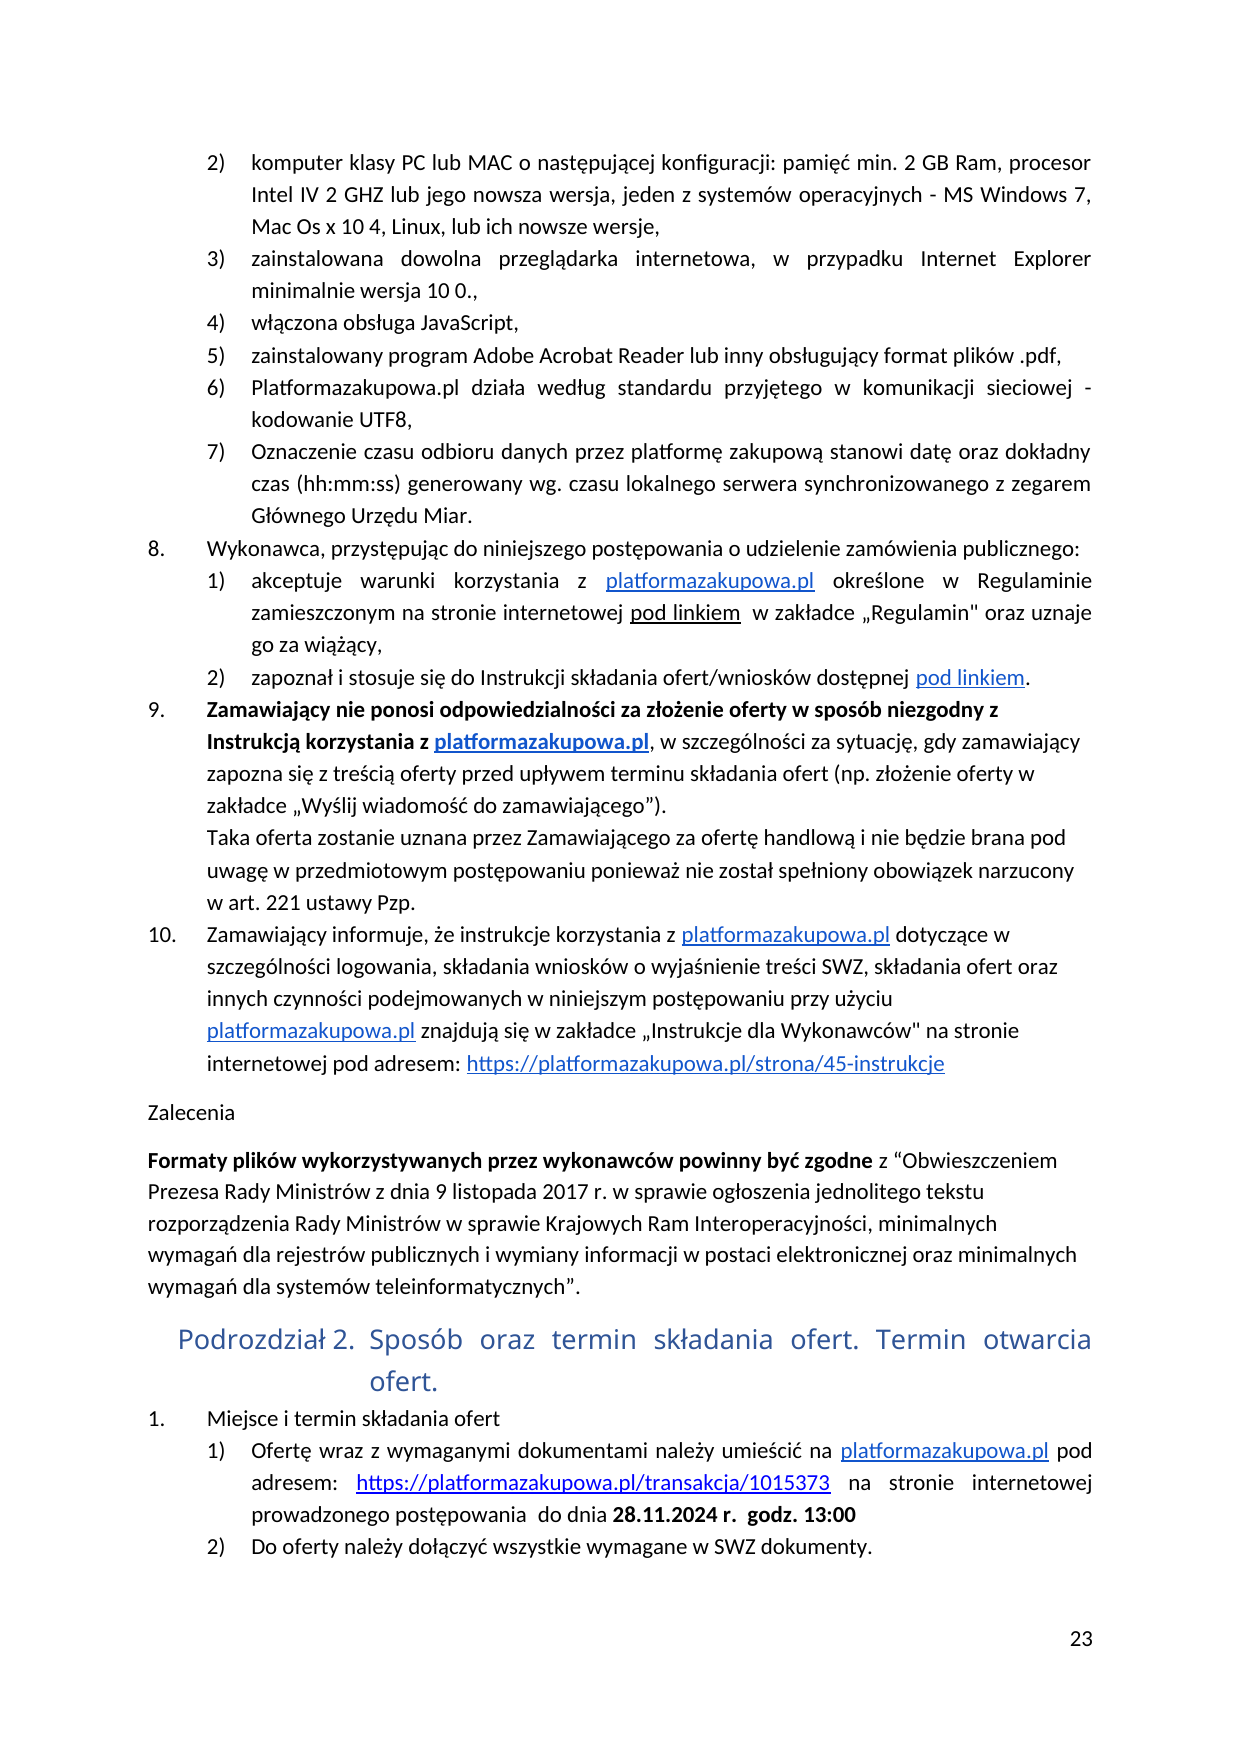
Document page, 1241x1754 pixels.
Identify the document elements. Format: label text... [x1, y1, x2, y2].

list zainstalowana dowolna przeglądarka internetowa, w przypadku Internet Explorer minimalnie wersja 10 0., [207, 244, 1093, 304]
text Formaty plików wykorzystywanych przez wykonawców powinny być zgodne z “Obwieszczeniem Prezesa Rady Ministrów z dnia 9 listopada 2017 r. w sprawie ogłoszenia jednolitego tekstu rozporządzenia Rady Ministrów w sprawie Krajowych Ram Interoperacyjności, minimalnych wymagań dla rejestrów publicznych i wymiany informacji w postaci elektronicznej oraz minimalnych wymagań dla systemów teleinformatycznych”. [148, 1146, 1093, 1300]
list akceptuje warunki korzystania z platformazakupowa.pl określone w Regulaminie zamieszczonym na stronie internetowej pod linkiem w zakładce „Regulamin" oraz uznaje go za wiążący, [207, 566, 1093, 658]
list Ofertę wraz z wymaganymi dokumentami należy umieścić na platformazakupowa.pl pod adresem: https://platformazakupowa.pl/transakcja/1015373 na stronie internetowej prowadzonego postępowania do dnia 28.11.2024 r. godz. 13:00 [207, 1436, 1093, 1528]
list komputer klasy PC lub MAC o następującej konfiguracji: pamięć min. 2 GB Ram, procesor Intel IV 2 GHZ lub jego nowsza wersja, jeden z systemów operacyjnych - MS Windows 7, Mac Os x 10 4, Linux, lub ich nowsze wersje, [207, 148, 1093, 240]
list włączona obsługa JavaScript, [207, 308, 1093, 337]
list Wykonawca, przystępując do niniejszego postępowania o udzielenie zamówienia publicznego: [148, 534, 1093, 562]
list Zamawiający nie ponosi odpowiedzialności za złożenie oferty w sposób niezgodny z Instrukcją korzystania z platformazakupowa.pl, w szczególności za sytuację, gdy zamawiający zapozna się z treścią oferty przed upływem terminu składania ofert (np. złożenie oferty w zakładce „Wyślij wiadomość do zamawiającego”). Taka oferta zostanie uznana przez Zamawiającego za ofertę handlową i nie będzie brana pod uwagę w przedmiotowym postępowaniu ponieważ nie został spełniony obowiązek narzucony w art. 221 ustawy Pzp. [148, 695, 1093, 916]
list Zamawiający informuje, że instrukcje korzystania z platformazakupowa.pl dotyczące w szczególności logowania, składania wniosków o wyjaśnienie treści SWZ, składania ofert oraz innych czynności podejmowanych w niniejszym postępowaniu przy użyciu platformazakupowa.pl znajdują się w zakładce „Instrukcje dla Wykonawców" na stronie internetowej pod adresem: https://platformazakupowa.pl/strona/45-instrukcje [148, 920, 1093, 1077]
list zapoznał i stosuje się do Instrukcji składania ofert/wniosków dostępnej pod linkiem. [207, 663, 1093, 691]
text Zalecenia [148, 1098, 1093, 1126]
subtitle Sposób oraz termin składania ofert. Termin otwarcia ofert. [177, 1320, 1093, 1399]
list Platformazakupowa.pl działa według standardu przyjętego w komunikacji sieciowej - kodowanie UTF8, [207, 373, 1093, 433]
list Miejsce i termin składania ofert [148, 1404, 1093, 1432]
list Do oferty należy dołączyć wszystkie wymagane w SWZ dokumenty. [207, 1532, 1093, 1561]
list Oznaczenie czasu odbioru danych przez platformę zakupową stanowi datę oraz dokładny czas (hh:mm:ss) generowany wg. czasu lokalnego serwera synchronizowanego z zegarem Głównego Urzędu Miar. [207, 437, 1093, 530]
list zainstalowany program Adobe Acrobat Reader lub inny obsługujący format plików .pdf, [207, 341, 1093, 369]
